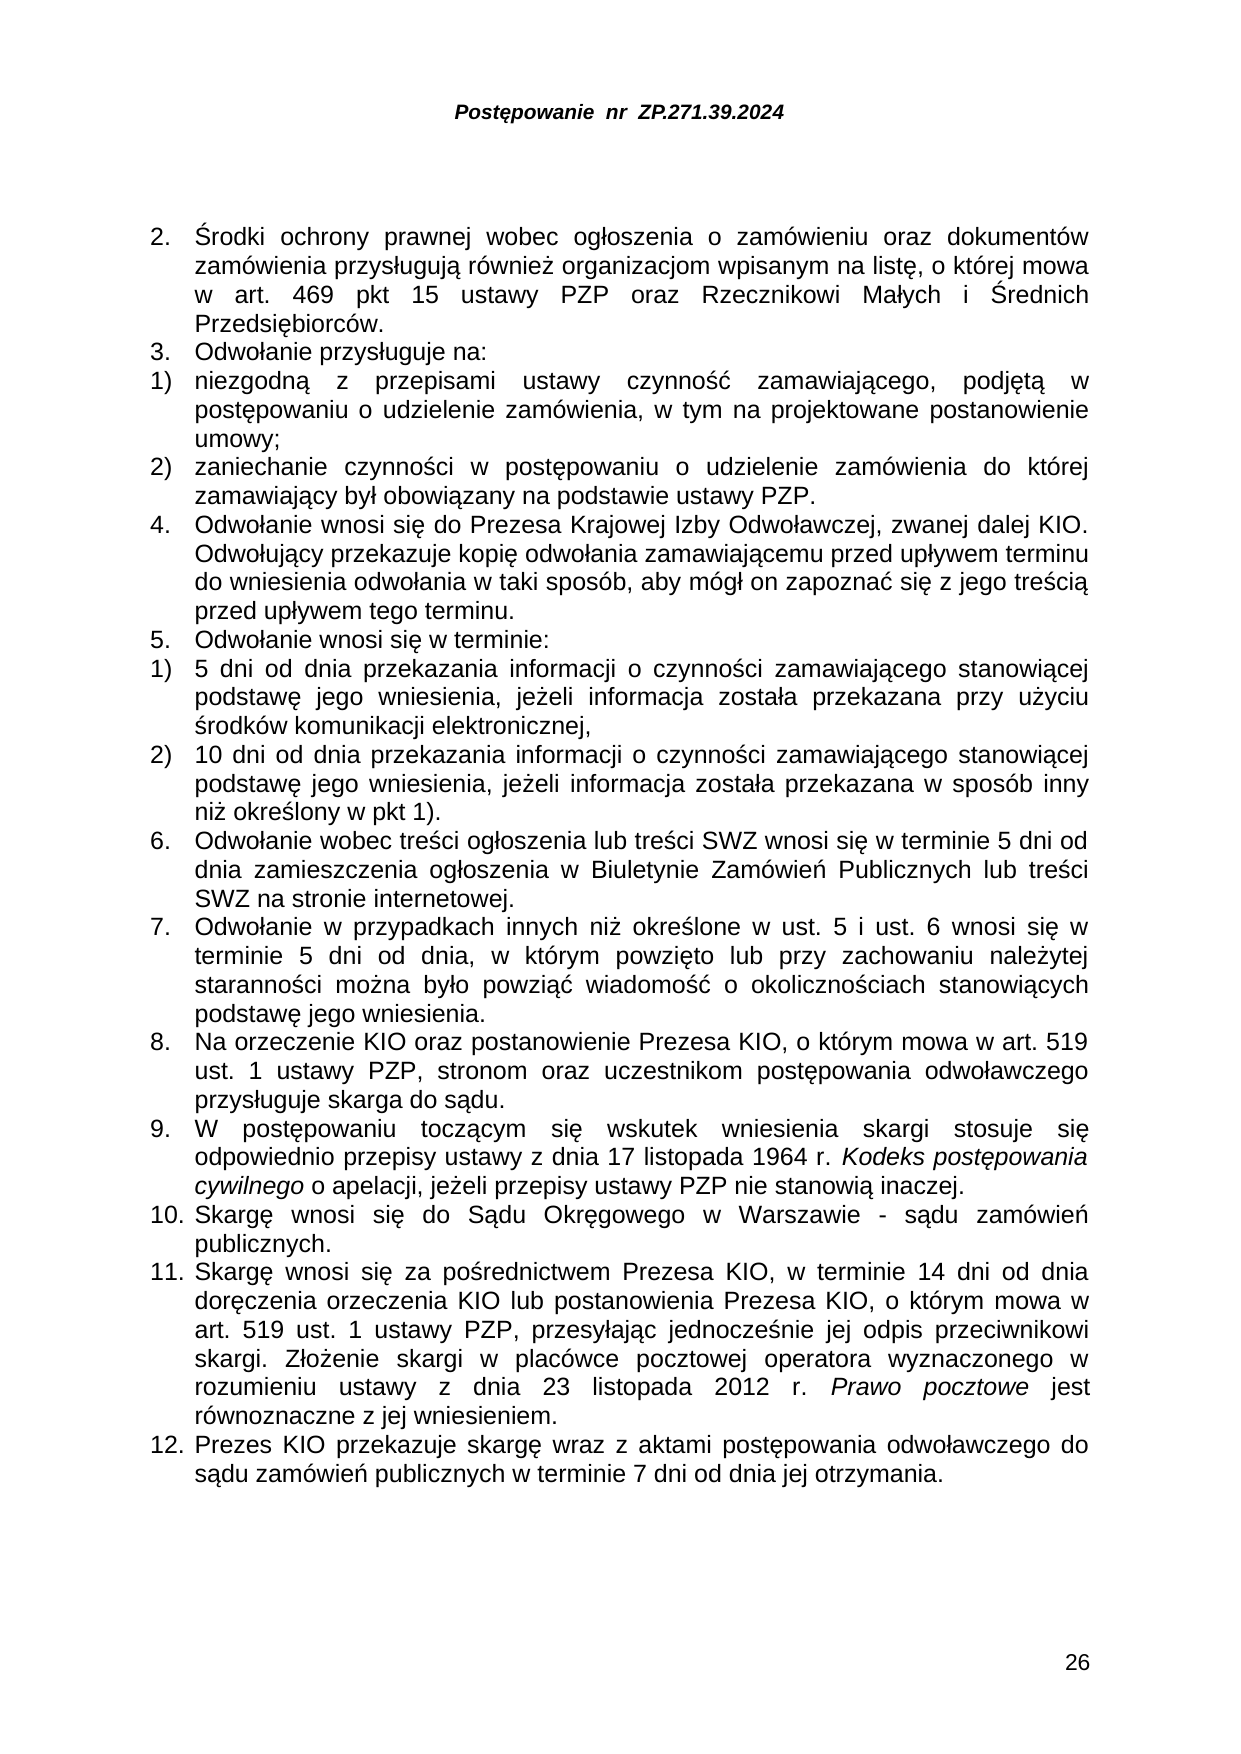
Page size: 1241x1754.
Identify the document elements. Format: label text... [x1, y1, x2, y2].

list Prezes KIO przekazuje skargę wraz z aktami postępowania odwoławczego do sądu zamówień publicznych w terminie 7 dni od dnia jej otrzymania. [150, 1430, 1090, 1487]
list Skargę wnosi się do Sądu Okręgowego w Warszawie - sądu zamówień publicznych. [150, 1200, 1090, 1257]
list Odwołanie przysługuje na: [150, 337, 1090, 366]
text 1) niezgodną z przepisami ustawy czynność zamawiającego, podjętą w postępowaniu o udzielenie zamówienia, w tym na projektowane postanowienie umowy; [150, 366, 1090, 452]
list W postępowaniu toczącym się wskutek wniesienia skargi stosuje się odpowiednio przepisy ustawy z dnia 17 listopada 1964 r. Kodeks postępowania cywilnego o apelacji, jeżeli przepisy ustawy PZP nie stanowią inaczej. [150, 1113, 1090, 1200]
list Odwołanie wnosi się w terminie: [150, 625, 1090, 653]
list Na orzeczenie KIO oraz postanowienie Prezesa KIO, o którym mowa w art. 519 ust. 1 ustawy PZP, stronom oraz uczestnikom postępowania odwoławczego przysługuje skarga do sądu. [150, 1027, 1090, 1113]
text 2) 10 dni od dnia przekazania informacji o czynności zamawiającego stanowiącej podstawę jego wniesienia, jeżeli informacja została przekazana w sposób inny niż określony w pkt 1). [150, 740, 1090, 826]
list Odwołanie w przypadkach innych niż określone w ust. 5 i ust. 6 wnosi się w terminie 5 dni od dnia, w którym powzięto lub przy zachowaniu należytej staranności można było powziąć wiadomość o okolicznościach stanowiących podstawę jego wniesienia. [150, 912, 1090, 1027]
list Skargę wnosi się za pośrednictwem Prezesa KIO, w terminie 14 dni od dnia doręczenia orzeczenia KIO lub postanowienia Prezesa KIO, o którym mowa w art. 519 ust. 1 ustawy PZP, przesyłając jednocześnie jej odpis przeciwnikowi skargi. Złożenie skargi w placówce pocztowej operatora wyznaczonego w rozumieniu ustawy z dnia 23 listopada 2012 r. Prawo pocztowe jest równoznaczne z jej wniesieniem. [150, 1257, 1090, 1430]
text 2) zaniechanie czynności w postępowaniu o udzielenie zamówienia do której zamawiający był obowiązany na podstawie ustawy PZP. [150, 452, 1090, 510]
text 1) 5 dni od dnia przekazania informacji o czynności zamawiającego stanowiącej podstawę jego wniesienia, jeżeli informacja została przekazana przy użyciu środków komunikacji elektronicznej, [150, 653, 1090, 740]
list Odwołanie wnosi się do Prezesa Krajowej Izby Odwoławczej, zwanej dalej KIO. Odwołujący przekazuje kopię odwołania zamawiającemu przed upływem terminu do wniesienia odwołania w taki sposób, aby mógł on zapoznać się z jego treścią przed upływem tego terminu. [150, 510, 1090, 625]
list Odwołanie wobec treści ogłoszenia lub treści SWZ wnosi się w terminie 5 dni od dnia zamieszczenia ogłoszenia w Biuletynie Zamówień Publicznych lub treści SWZ na stronie internetowej. [150, 826, 1090, 912]
list Środki ochrony prawnej wobec ogłoszenia o zamówieniu oraz dokumentów zamówienia przysługują również organizacjom wpisanym na listę, o której mowa w art. 469 pkt 15 ustawy PZP oraz Rzecznikowi Małych i Średnich Przedsiębiorców. [150, 222, 1090, 337]
